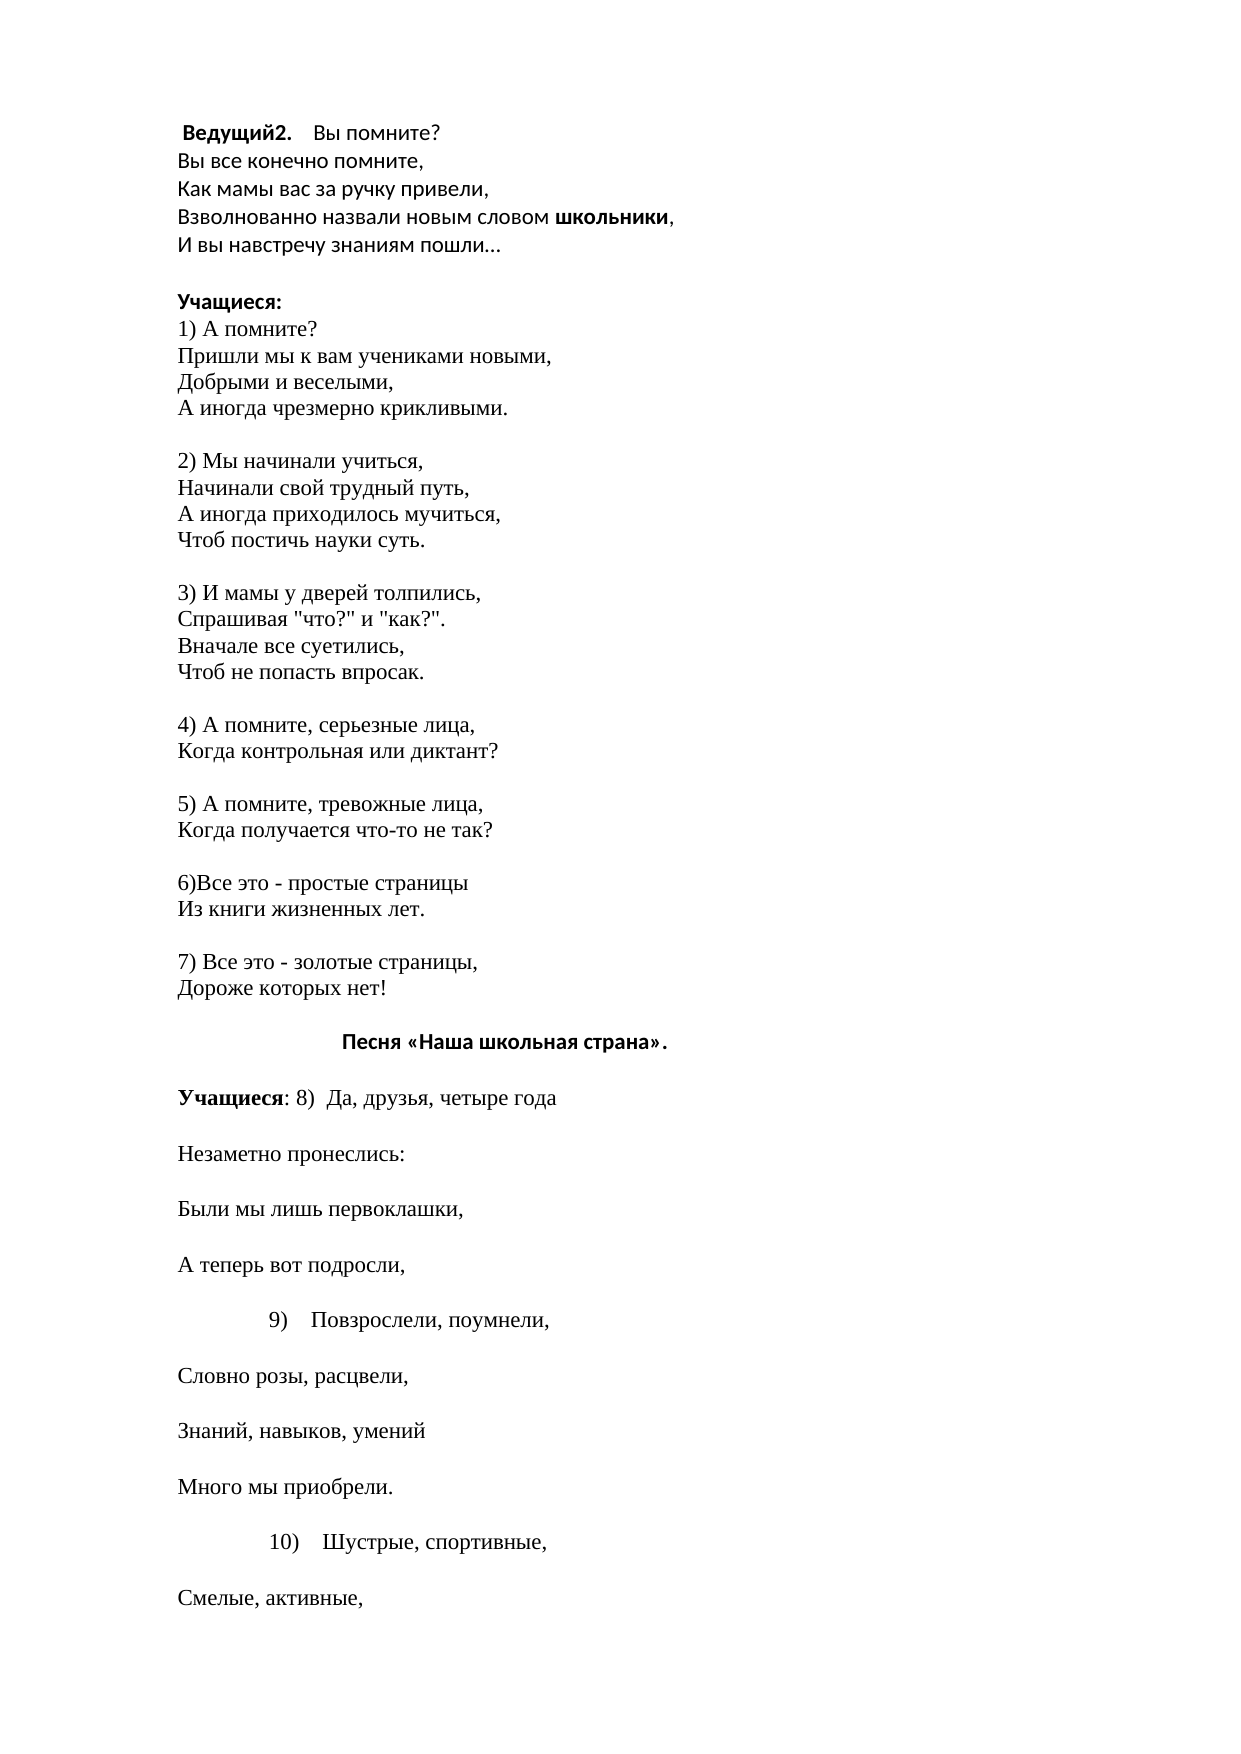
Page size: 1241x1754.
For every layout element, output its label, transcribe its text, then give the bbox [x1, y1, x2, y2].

text Словно розы, расцвели, [177, 1362, 1152, 1388]
text Были мы лишь первоклашки, [177, 1195, 1152, 1222]
text 10) Шустрые, спортивные, [177, 1528, 1152, 1555]
text Знаний, навыков, умений [177, 1417, 1152, 1444]
text Учащиеся: 8) Да, друзья, четыре года [177, 1084, 1152, 1111]
text Ведущий2. Вы помните? Вы все конечно помните, Как мамы вас за ручку привели, Взволнованно назвали новым словом школьники, И вы навстречу знаниям пошли… [177, 118, 1152, 258]
text Учащиеся: [177, 287, 1152, 315]
text 9) Повзрослели, поумнели, [177, 1306, 1152, 1333]
text Смелые, активные, [177, 1584, 1152, 1610]
text Много мы приобрели. [177, 1473, 1152, 1499]
text 1) А помните? Пришли мы к вам учениками новыми, Добрыми и веселыми, А иногда чрезмерно крикливыми. 2) Мы начинали учиться, Начинали свой трудный путь, А иногда приходилось мучиться, Чтоб постичь науки суть. 3) И мамы у дверей толпились, Спрашивая "что?" и "как?". Вначале все суетились, Чтоб не попасть впросак. 4) А помните, серьезные лица, Когда контрольная или диктант? 5) А помните, тревожные лица, Когда получается что-то не так? 6)Все это - простые страницы Из книги жизненных лет. 7) Все это - золотые страницы, Дороже которых нет! Песня «Наша школьная страна». [177, 315, 1152, 1055]
text Незаметно пронеслись: [177, 1140, 1152, 1166]
text А теперь вот подросли, [177, 1251, 1152, 1277]
